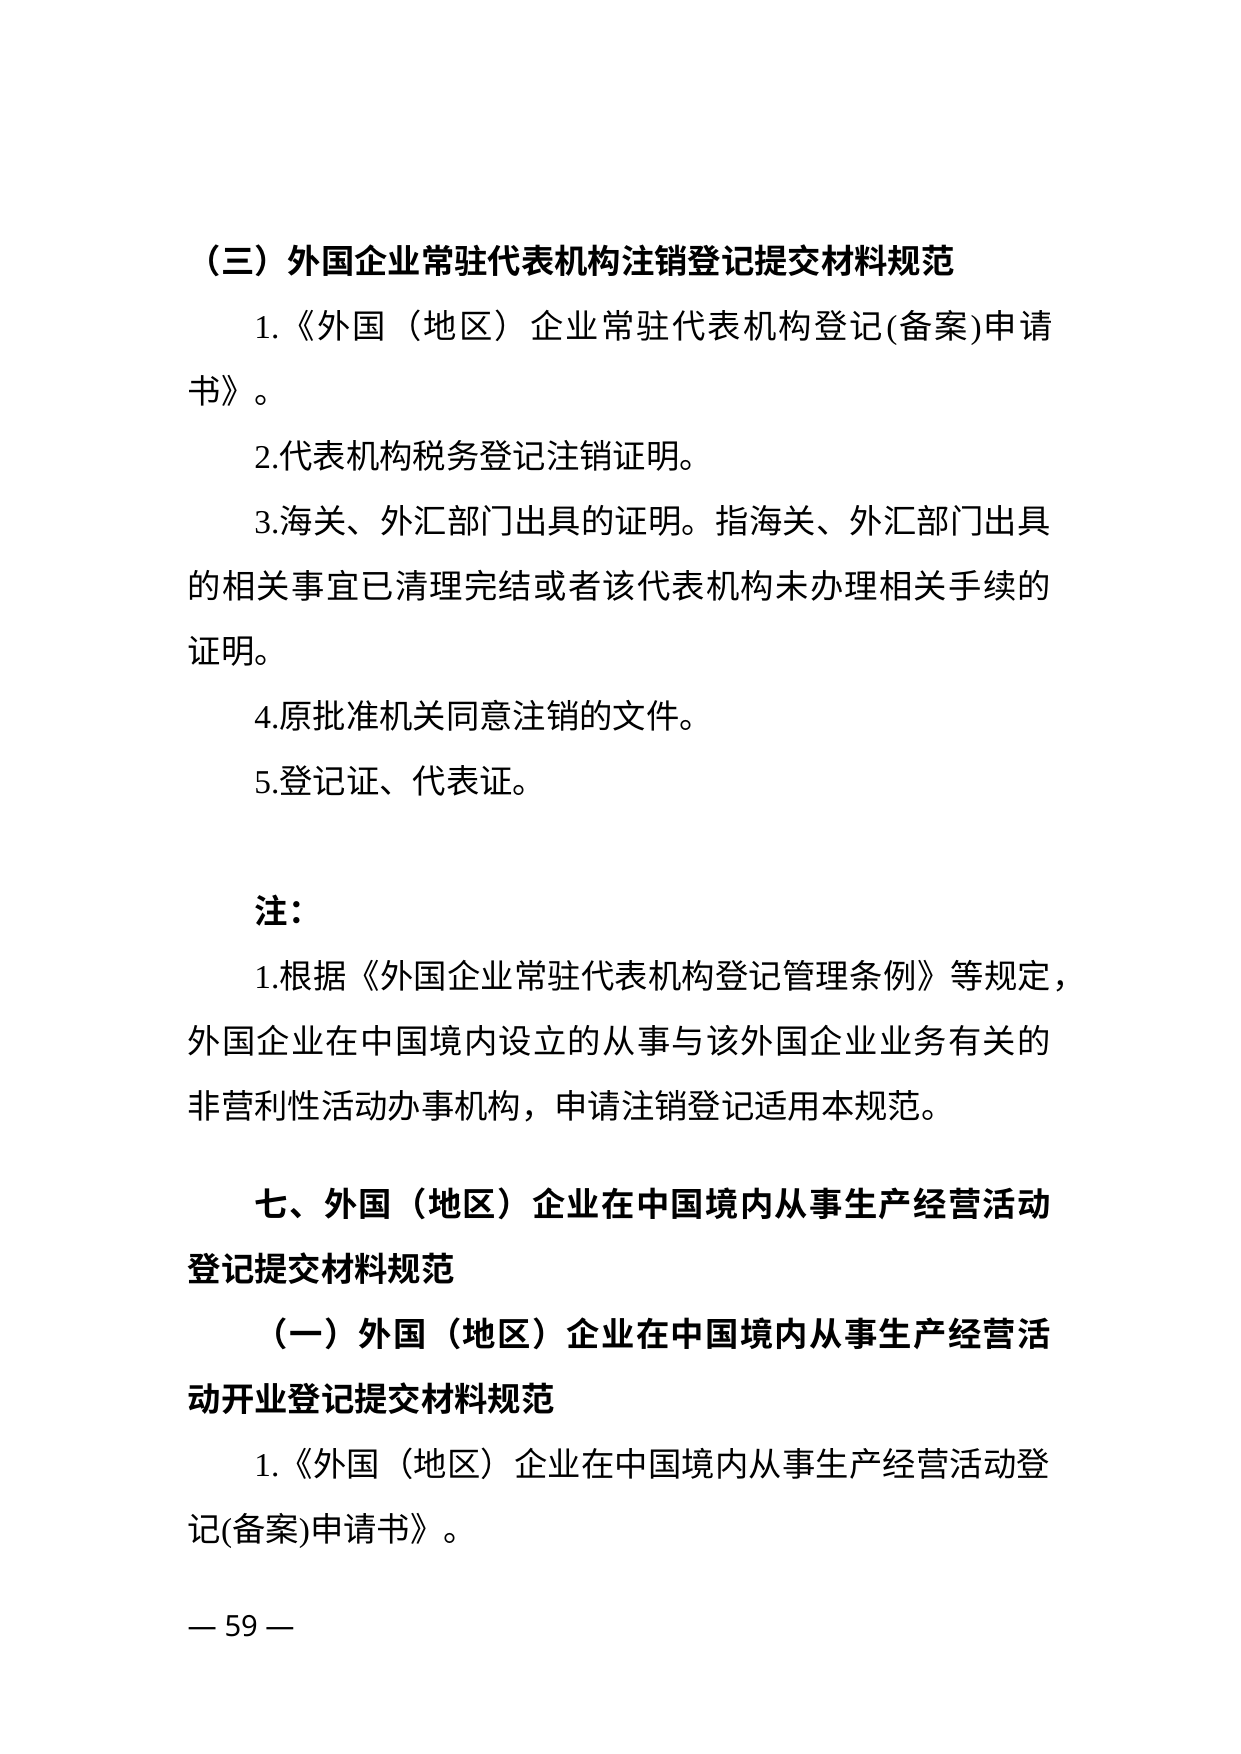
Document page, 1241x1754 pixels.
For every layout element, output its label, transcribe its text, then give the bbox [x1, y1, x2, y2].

text 注： [187, 877, 1053, 942]
text 1.根据《外国企业常驻代表机构登记管理条例》等规定，外国企业在中国境内设立的从事与该外国企业业务有关的非营利性活动办事机构，申请注销登记适用本规范。 [187, 942, 1053, 1137]
subtitle （一）外国（地区）企业在中国境内从事生产经营活动开业登记提交材料规范 [187, 1299, 1053, 1429]
text 2.代表机构税务登记注销证明。 [187, 422, 1053, 487]
text 1.《外国（地区）企业在中国境内从事生产经营活动登记(备案)申请书》。 [187, 1429, 1053, 1559]
subtitle （三）外国企业常驻代表机构注销登记提交材料规范 [187, 227, 1053, 292]
text 5.登记证、代表证。 [187, 747, 1053, 812]
subtitle 七、外国（地区）企业在中国境内从事生产经营活动登记提交材料规范 [187, 1169, 1053, 1299]
text 4.原批准机关同意注销的文件。 [187, 682, 1053, 747]
text 3.海关、外汇部门出具的证明。指海关、外汇部门出具的相关事宜已清理完结或者该代表机构未办理相关手续的证明。 [187, 487, 1053, 682]
text 1.《外国（地区）企业常驻代表机构登记(备案)申请书》。 [187, 292, 1053, 422]
